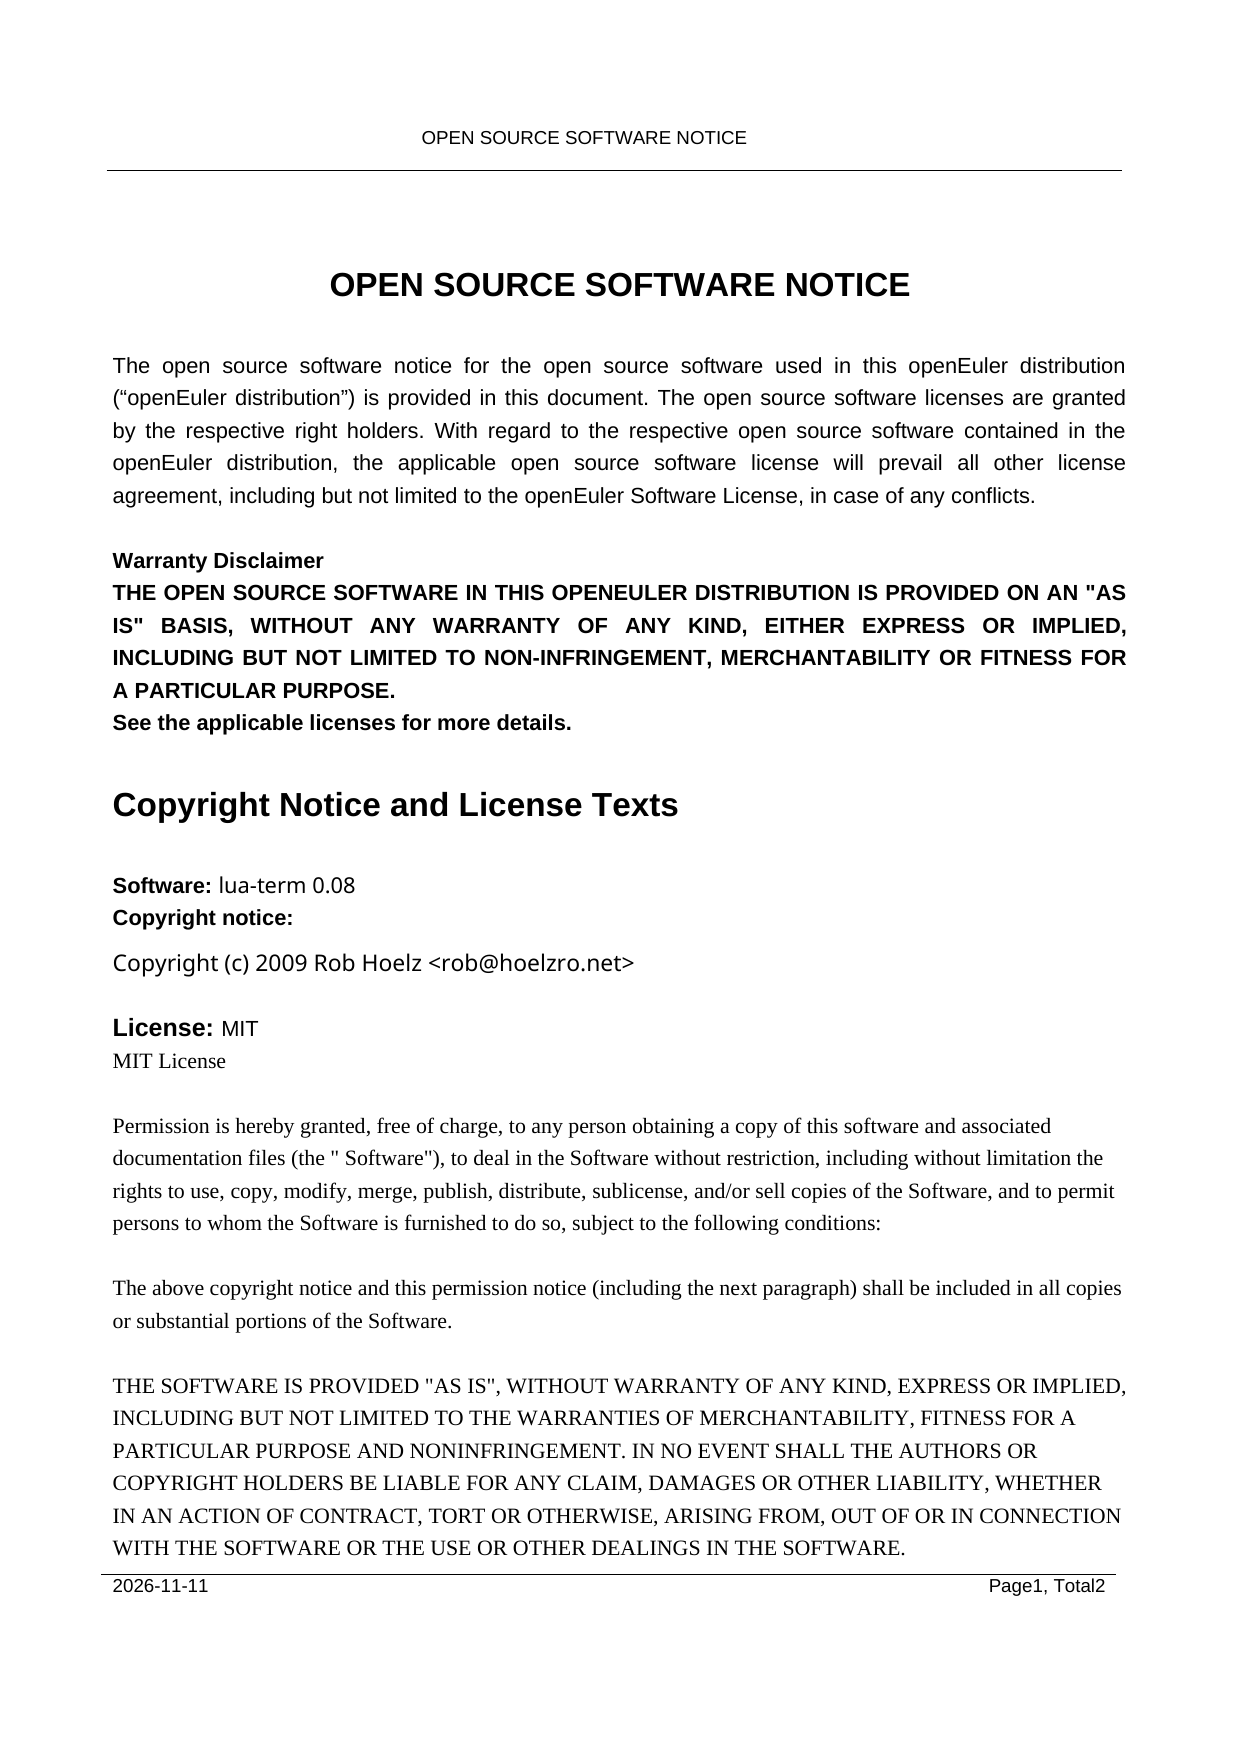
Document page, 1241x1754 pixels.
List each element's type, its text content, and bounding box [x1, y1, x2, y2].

text Warranty Disclaimer [112, 544, 1128, 576]
text THE OPEN SOURCE SOFTWARE IN THIS OPENEULER DISTRIBUTION IS PROVIDED ON AN "AS IS" BASIS, WITHOUT ANY WARRANTY OF ANY KIND, EITHER EXPRESS OR IMPLIED, INCLUDING BUT NOT LIMITED TO NON-INFRINGEMENT, MERCHANTABILITY OR FITNESS FOR A PARTICULAR PURPOSE. See the applicable licenses for more details. [112, 576, 1128, 739]
text License: MIT [112, 1012, 1128, 1044]
text Copyright Notice and License Texts [112, 771, 1128, 836]
text Copyright notice: [112, 901, 1128, 934]
text OPEN SOURCE SOFTWARE NOTICE [112, 251, 1128, 316]
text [112, 1044, 1128, 1564]
text The open source software notice for the open source software used in this openEuler distribution (“openEuler distribution”) is provided in this document. The open source software licenses are granted by the respective right holders. With regard to the respective open source software contained in the openEuler distribution, the applicable open source software license will prevail all other license agreement, including but not limited to the openEuler Software License, in case of any conflicts. [112, 349, 1128, 511]
text Copyright (c) 2009 Rob Hoelz <rob@hoelzro.net> [112, 947, 1128, 1012]
title Software: lua-term 0.08 [112, 869, 1128, 901]
